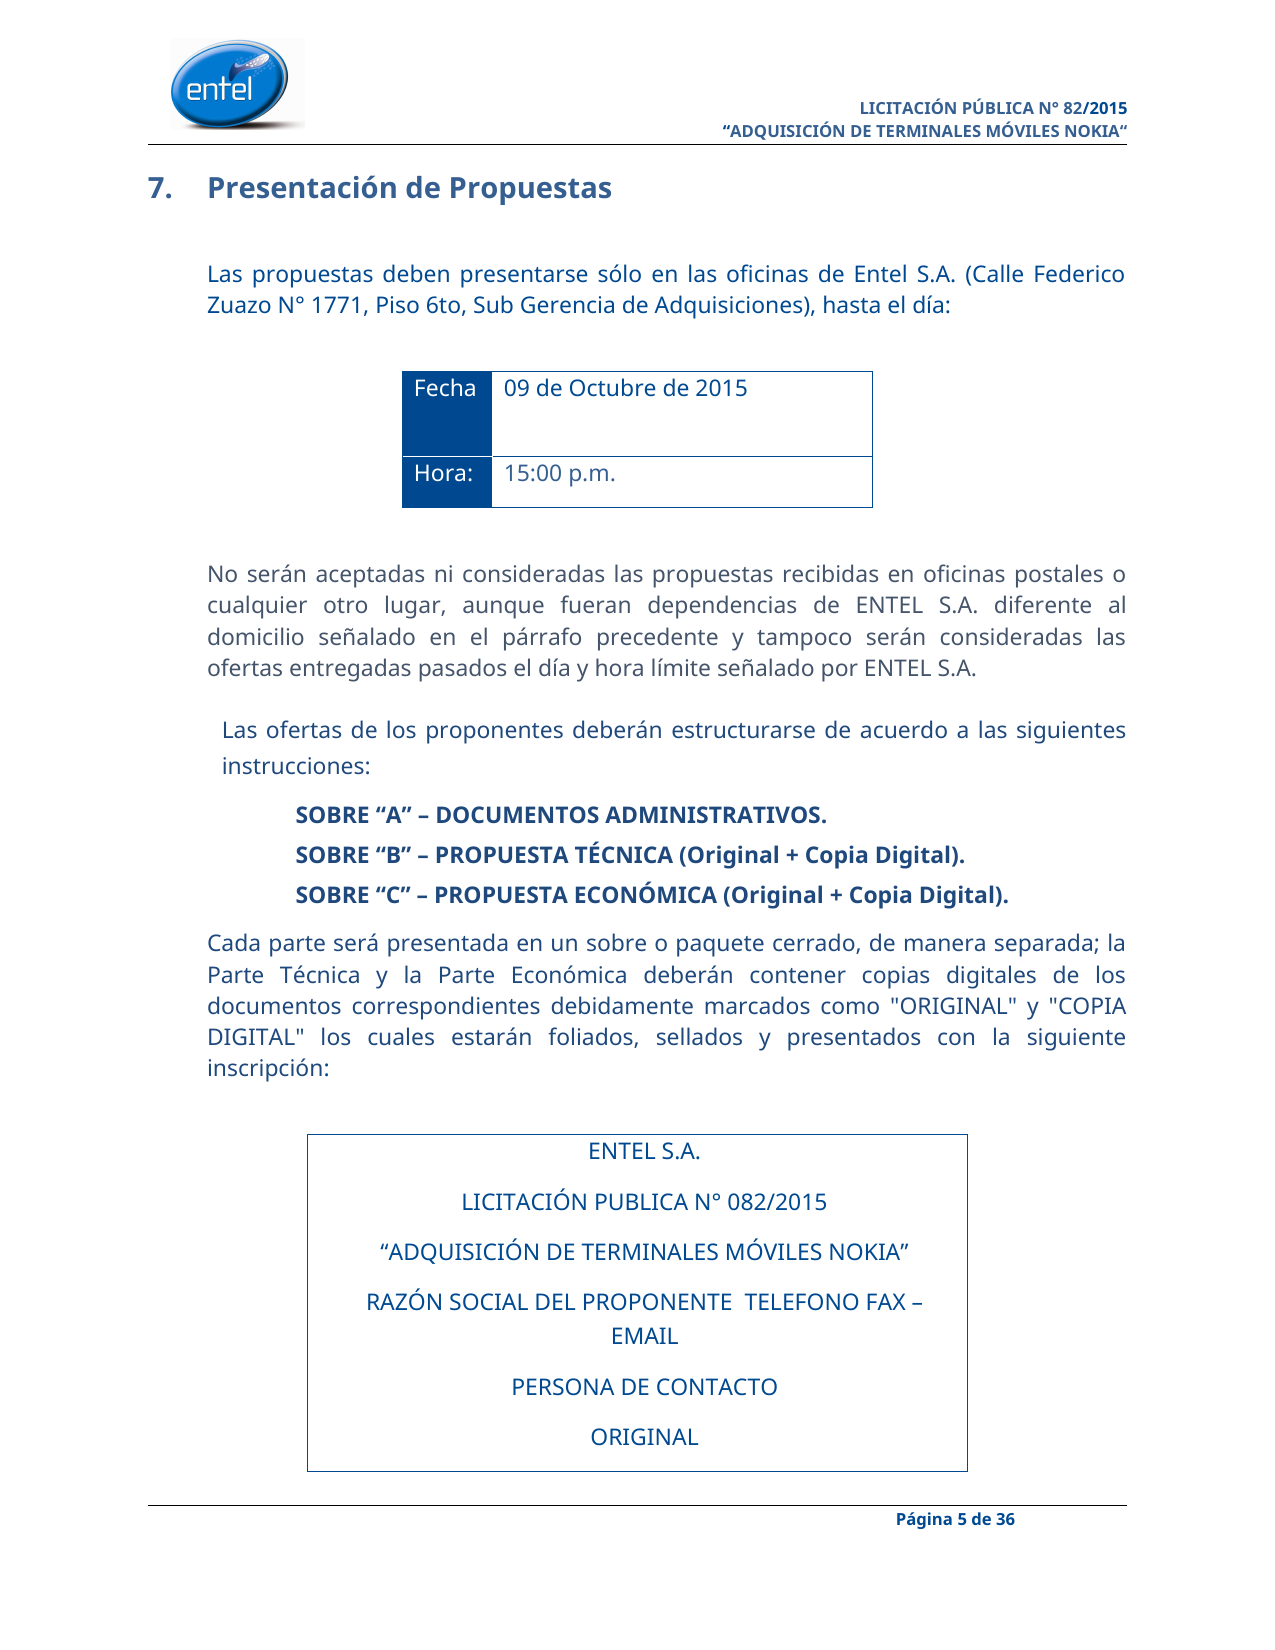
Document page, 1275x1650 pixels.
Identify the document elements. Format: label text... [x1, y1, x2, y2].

text Las ofertas de los proponentes deberán estructurarse de acuerdo a las siguientes instrucciones: [222, 714, 1127, 782]
table_header Fecha: [403, 372, 492, 456]
list No serán aceptadas ni consideradas las propuestas recibidas en oficinas postales o cualquier otro lugar, aunque fueran dependencias de ENTEL S.A. diferente al domicilio señalado en el párrafo precedente y tampoco serán consideradas las ofertas entregadas pasados el día y hora límite señalado por ENTEL S.A. [207, 558, 1127, 683]
list Las propuestas deben presentarse sólo en las oficinas de Entel S.A. (Calle Federico Zuazo N° 1771, Piso 6to, Sub Gerencia de Adquisiciones), hasta el día: [207, 258, 1127, 320]
list Presentación de Propuestas [148, 168, 1127, 207]
table_cell 15:00 p.m. [493, 457, 872, 507]
table_header ENTEL S.A. LICITACIÓN PUBLICA N° 082/2015 “ADQUISICIÓN DE TERMINALES MÓVILES NOKIA” RAZÓN SOCIAL DEL PROPONENTE TELEFONO FAX – EMAIL PERSONA DE CONTACTO ORIGINAL [308, 1135, 967, 1471]
text SOBRE “C” – PROPUESTA ECONÓMICA (Original + Copia Digital). [295, 879, 1127, 910]
list Cada parte será presentada en un sobre o paquete cerrado, de manera separada; la Parte Técnica y la Parte Económica deberán contener copias digitales de los documentos correspondientes debidamente marcados como "ORIGINAL" y "COPIA DIGITAL" los cuales estarán foliados, sellados y presentados con la siguiente inscripción: [207, 927, 1127, 1084]
text SOBRE “A” – DOCUMENTOS ADMINISTRATIVOS. [295, 799, 1127, 830]
table_cell Hora: [403, 457, 492, 507]
table_header 09 de Octubre de 2015 [493, 372, 872, 456]
picture [170, 38, 305, 130]
text SOBRE “B” – PROPUESTA TÉCNICA (Original + Copia Digital). [295, 839, 1127, 870]
